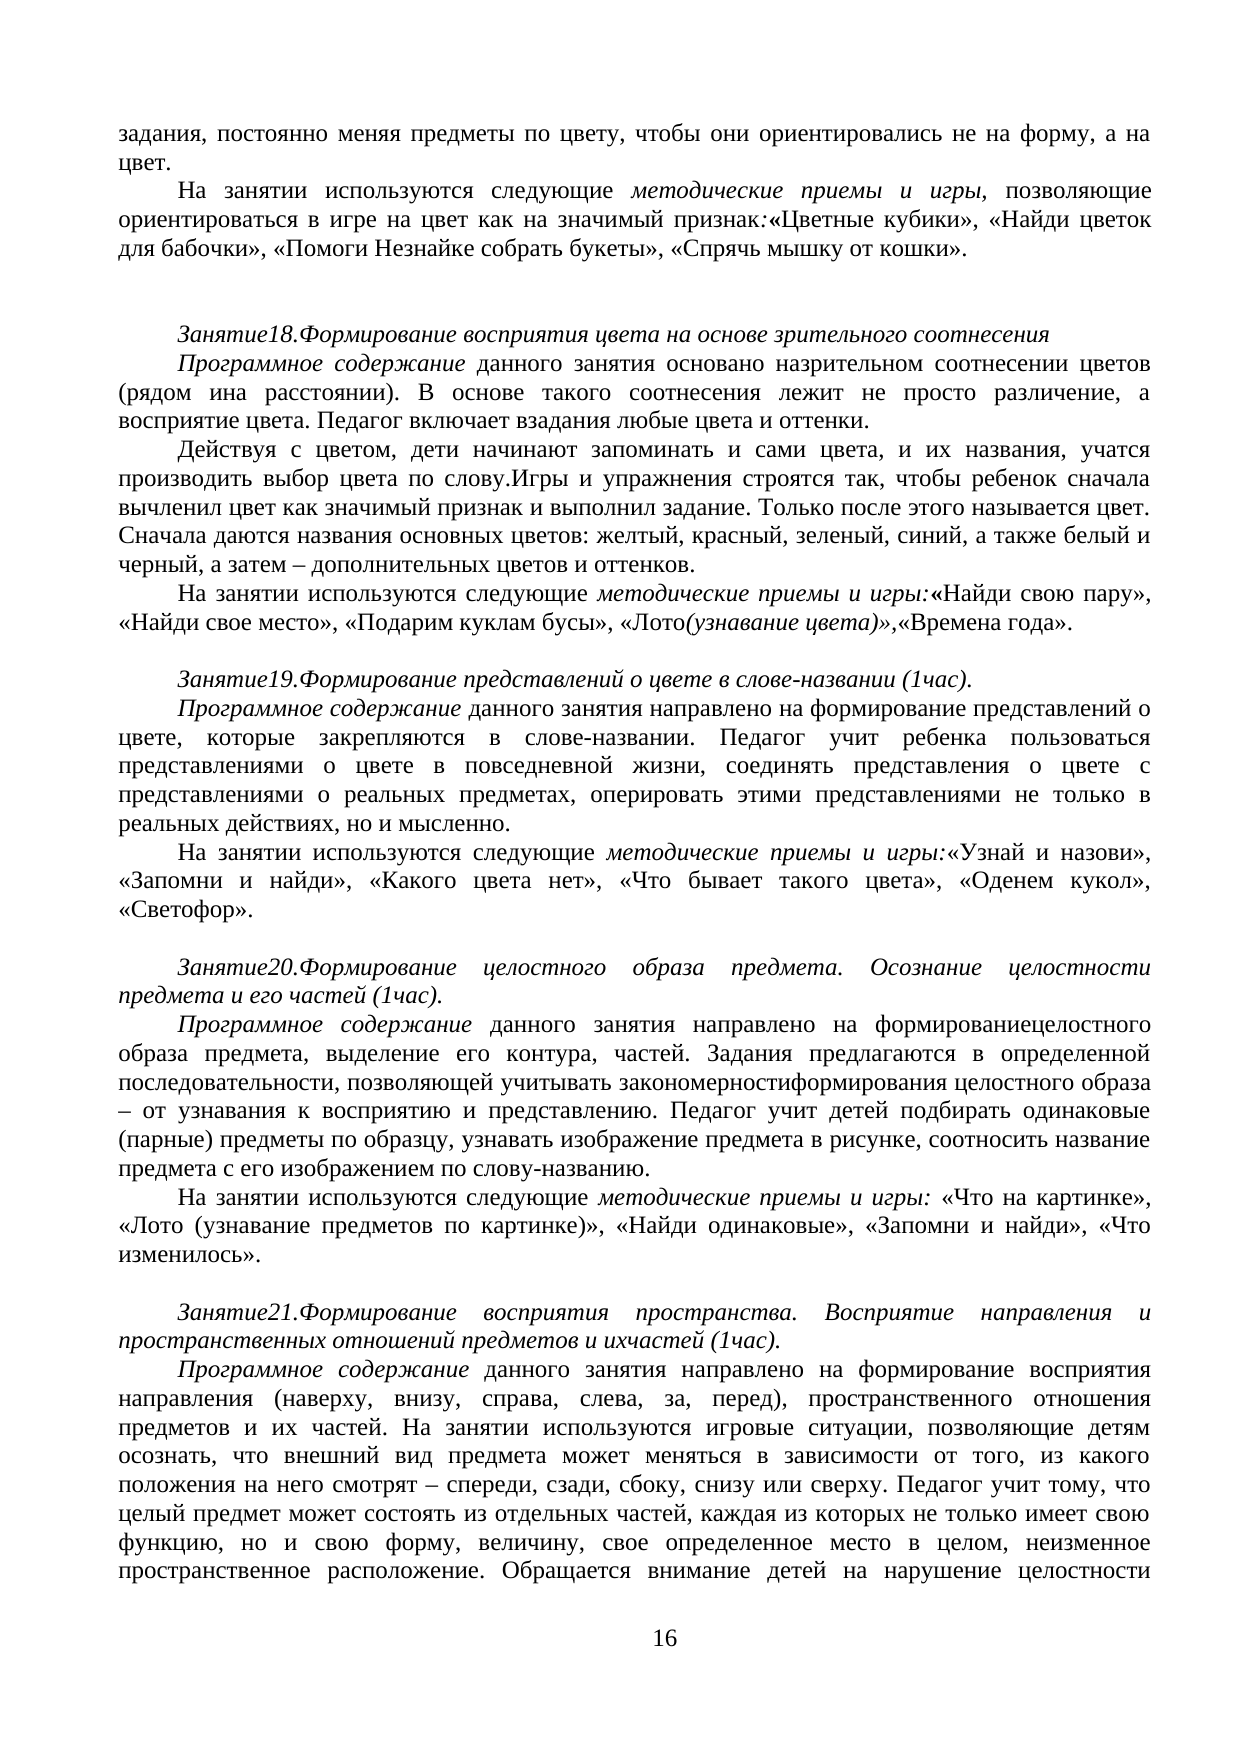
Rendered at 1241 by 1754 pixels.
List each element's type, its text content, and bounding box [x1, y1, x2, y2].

text На занятии используются следующие методические приемы и игры, позволяющие ориентироваться в игре на цвет как на значимый признак:«Цветные кубики», «Найди цветок для бабочки», «Помоги Незнайке собрать букеты», «Спрячь мышку от кошки». [118, 176, 1152, 262]
text На занятии используются следующие методические приемы и игры:«Найди свою пару», «Найди свое место», «Подарим куклам бусы», «Лото(узнавание цвета)»,«Времена года». [118, 578, 1152, 636]
text Программное содержание данного занятия направлено на формированиецелостного образа предмета, выделение его контура, частей. Задания предлагаются в определенной последовательности, позволяющей учитывать закономерностиформирования целостного образа – от узнавания к восприятию и представлению. Педагог учит детей подбирать одинаковые (парные) предметы по образцу, узнавать изображение предмета в рисунке, соотносить название предмета с его изображением по слову-названию. [118, 1009, 1152, 1182]
text На занятии используются следующие методические приемы и игры: «Что на картинке», «Лото (узнавание предметов по картинке)», «Найди одинаковые», «Запомни и найди», «Что изменилось». [118, 1182, 1152, 1268]
text Занятие18.Формирование восприятия цвета на основе зрительного соотнесения [118, 319, 1152, 348]
text На занятии используются следующие методические приемы и игры:«Узнай и назови», «Запомни и найди», «Какого цвета нет», «Что бывает такого цвета», «Оденем кукол», «Светофор». [118, 837, 1152, 923]
text Занятие19.Формирование представлений о цвете в слове-названии (1час). [118, 664, 1152, 693]
text Занятие20.Формирование целостного образа предмета. Осознание целостности предмета и его частей (1час). [118, 952, 1152, 1009]
text Программное содержание данного занятия основано назрительном соотнесении цветов (рядом ина расстоянии). В основе такого соотнесения лежит не просто различение, а восприятие цвета. Педагог включает взадания любые цвета и оттенки. [118, 348, 1152, 434]
text Действуя с цветом, дети начинают запоминать и сами цвета, и их названия, учатся производить выбор цвета по слову.Игры и упражнения строятся так, чтобы ребенок сначала вычленил цвет как значимый признак и выполнил задание. Только после этого называется цвет. Сначала даются названия основных цветов: желтый, красный, зеленый, синий, а также белый и черный, а затем – дополнительных цветов и оттенков. [118, 434, 1152, 578]
text Программное содержание данного занятия направлено на формирование представлений о цвете, которые закрепляются в слове-названии. Педагог учит ребенка пользоваться представлениями о цвете в повседневной жизни, соединять представления о цвете с представлениями о реальных предметах, оперировать этими представлениями не только в реальных действиях, но и мысленно. [118, 693, 1152, 837]
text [118, 118, 1152, 176]
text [118, 1354, 1152, 1584]
text Занятие21.Формирование восприятия пространства. Восприятие направления и пространственных отношений предметов и ихчастей (1час). [118, 1297, 1152, 1354]
